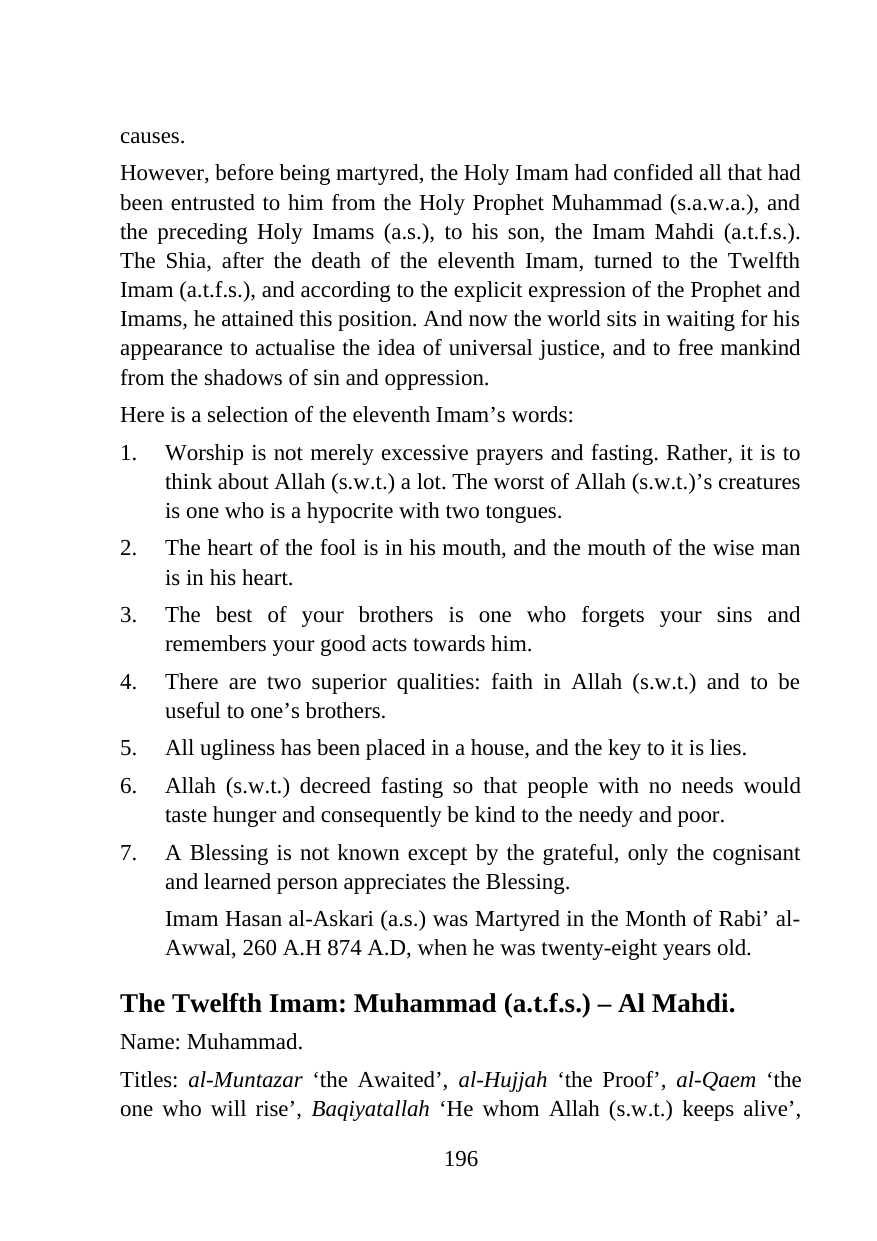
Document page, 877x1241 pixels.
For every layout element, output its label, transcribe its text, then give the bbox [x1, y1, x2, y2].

text 7. A Blessing is not known except by the grateful, only the cognisant and learned person appreciates the Blessing. [120, 837, 802, 895]
text Here is a selection of the eleventh Imam’s words: [120, 399, 802, 428]
text However, before being martyred, the Holy Imam had confided all that had been entrusted to him from the Holy Prophet Muhammad (s.a.w.a.), and the preceding Holy Imams (a.s.), to his son, the Imam Mahdi (a.t.f.s.). The Shia, after the death of the eleventh Imam, turned to the Twelfth Imam (a.t.f.s.), and according to the explicit expression of the Prophet and Imams, he attained this position. And now the world sits in waiting for his appearance to actualise the idea of universal justice, and to free mankind from the shadows of sin and oppression. [120, 157, 802, 391]
text Name: Muhammad. [120, 1026, 802, 1055]
text 5. All ugliness has been placed in a house, and the key to it is lies. [120, 732, 802, 762]
text 4. There are two superior qualities: faith in Allah (s.w.t.) and to be useful to one’s brothers. [120, 666, 802, 724]
text 6. Allah (s.w.t.) decreed fasting so that people with no needs would taste hunger and consequently be kind to the needy and poor. [120, 770, 802, 828]
text 3. The best of your brothers is one who forgets your sins and remembers your good acts towards him. [120, 599, 802, 657]
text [120, 120, 802, 149]
text 1. Worship is not merely excessive prayers and fasting. Rather, it is to think about Allah (s.w.t.) a lot. The worst of Allah (s.w.t.)’s creatures is one who is a hypocrite with two tongues. [120, 437, 802, 524]
text Imam Hasan al-Askari (a.s.) was Martyred in the Month of Rabi’ al-Awwal, 260 A.H 874 A.D, when he was twenty-eight years old. [165, 903, 802, 962]
subtitle The Twelfth Imam: Muhammad (a.t.f.s.) – Al Mahdi. [120, 987, 802, 1018]
text 2. The heart of the fool is in his mouth, and the mouth of the wise man is in his heart. [120, 532, 802, 591]
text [120, 1064, 802, 1122]
